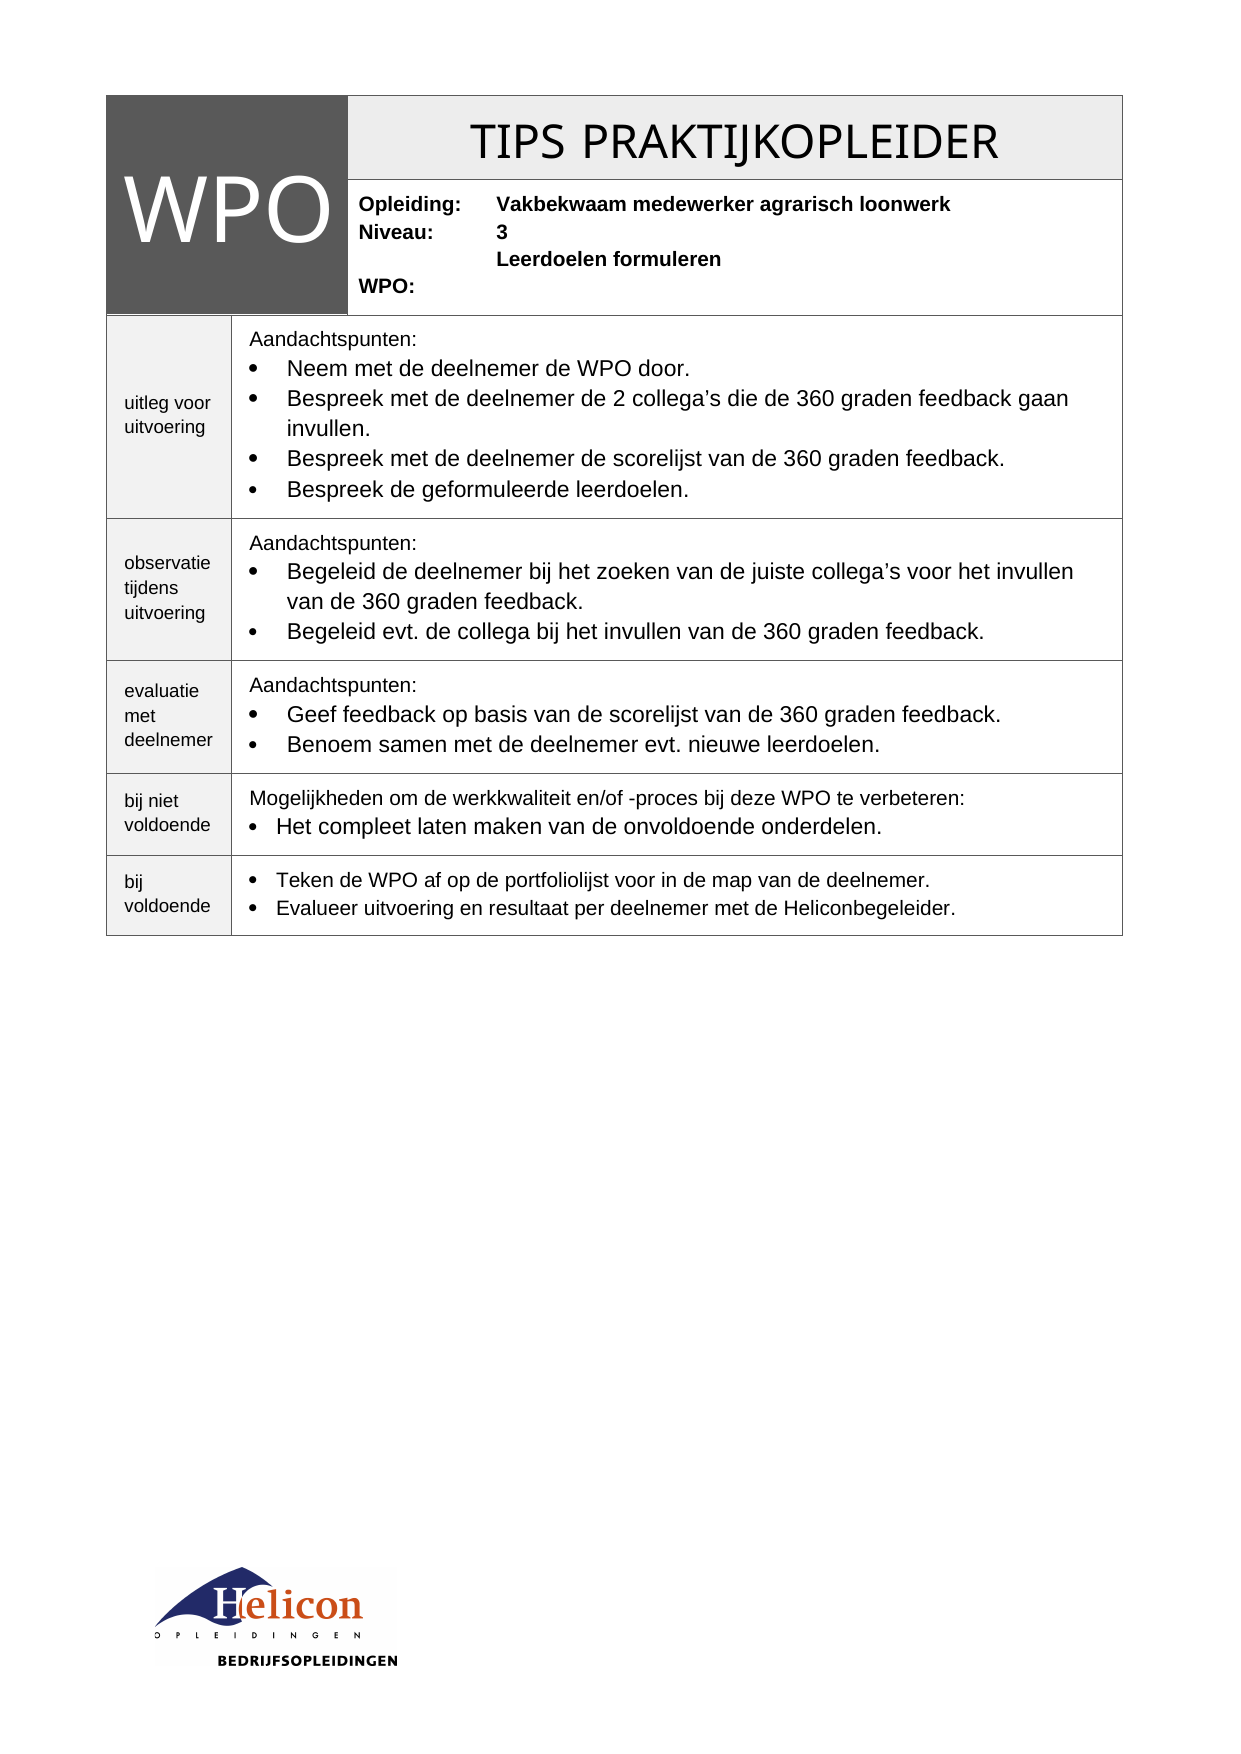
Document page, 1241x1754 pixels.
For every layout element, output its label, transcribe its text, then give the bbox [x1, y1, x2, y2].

table_cell Mogelijkheden om de werkkwaliteit en/of -proces bij deze WPO te verbeteren: Het compleet laten maken van de onvoldoende onderdelen. [232, 774, 1122, 855]
table_cell Aandachtspunten: Geef feedback op basis van de scorelijst van de 360 graden feedback. Benoem samen met de deelnemer evt. nieuwe leerdoelen. [232, 661, 1122, 773]
table_cell bij voldoende [107, 856, 231, 935]
table_cell Aandachtspunten: Begeleid de deelnemer bij het zoeken van de juiste collega’s voor het invullen van de 360 graden feedback. Begeleid evt. de collega bij het invullen van de 360 graden feedback. [232, 519, 1122, 660]
table_cell Aandachtspunten: Neem met de deelnemer de WPO door. Bespreek met de deelnemer de 2 collega’s die de 360 graden feedback gaan invullen. Bespreek met de deelnemer de scorelijst van de 360 graden feedback. Bespreek de geformuleerde leerdoelen. [232, 316, 1122, 518]
table_cell evaluatie met deelnemer [107, 661, 231, 773]
table_cell bij niet voldoende [107, 774, 231, 855]
table_cell Teken de WPO af op de portfoliolijst voor in de map van de deelnemer. Evalueer uitvoering en resultaat per deelnemer met de Heliconbegeleider. [232, 856, 1122, 935]
table_header tips praktijkopleider [348, 96, 1122, 179]
picture [154, 1567, 397, 1666]
table_cell observatie tijdens uitvoering [107, 519, 231, 660]
table_cell uitleg voor uitvoering [107, 316, 231, 518]
table_header wpo [107, 96, 347, 314]
table_cell Opleiding: Vakbekwaam medewerker agrarisch loonwerk Niveau: 3 WPO: Leerdoelen formuleren [348, 180, 1122, 314]
